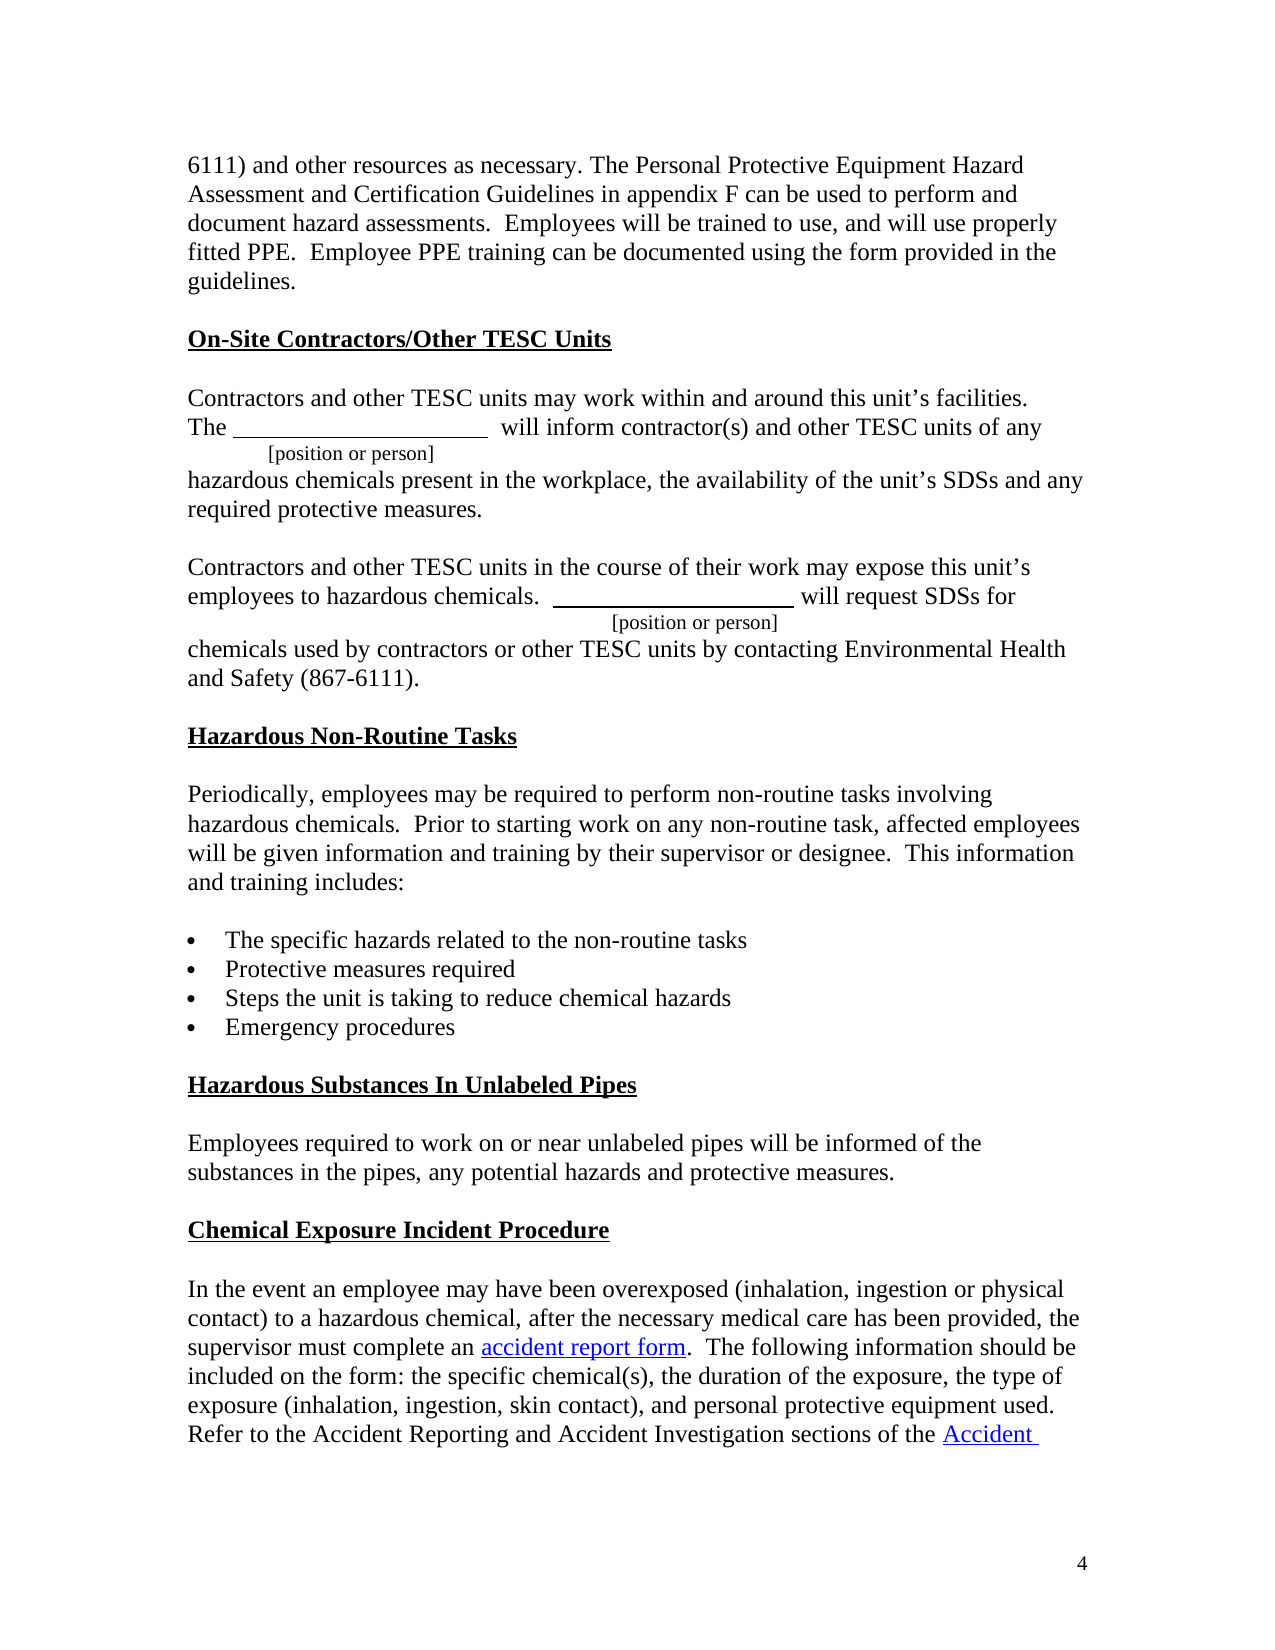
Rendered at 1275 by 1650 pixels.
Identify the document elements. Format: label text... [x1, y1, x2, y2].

list Protective measures required [187, 954, 1087, 983]
list Emergency procedures [187, 1012, 1087, 1041]
text Hazardous Substances In Unlabeled Pipes [187, 1070, 1087, 1099]
text chemicals used by contractors or other TESC units by contacting Environmental Health and Safety (867-6111). [187, 634, 1087, 692]
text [187, 1273, 1087, 1448]
list Steps the unit is taking to reduce chemical hazards [187, 983, 1087, 1012]
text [187, 150, 1087, 295]
text hazardous chemicals present in the workplace, the availability of the unit’s SDSs and any required protective measures. [187, 465, 1087, 523]
text Periodically, employees may be required to perform non-routine tasks involving hazardous chemicals. Prior to starting work on any non-routine task, affected employees will be given information and training by their supervisor or designee. This information and training includes: [187, 779, 1087, 896]
list The specific hazards related to the non-routine tasks [187, 925, 1087, 954]
text Hazardous Non-Routine Tasks [187, 721, 1087, 750]
text Contractors and other TESC units may work within and around this unit’s facilities. [187, 382, 1087, 412]
text [position or person] [187, 610, 1087, 634]
text On-Site Contractors/Other TESC Units [187, 324, 1087, 353]
text Chemical Exposure Incident Procedure [187, 1215, 1087, 1244]
text Contractors and other TESC units in the course of their work may expose this unit’s employees to hazardous chemicals. will request SDSs for [187, 552, 1087, 610]
text Employees required to work on or near unlabeled pipes will be informed of the substances in the pipes, any potential hazards and protective measures. [187, 1128, 1087, 1186]
text The will inform contractor(s) and other TESC units of any [187, 412, 1087, 441]
text [position or person] [187, 441, 1087, 465]
